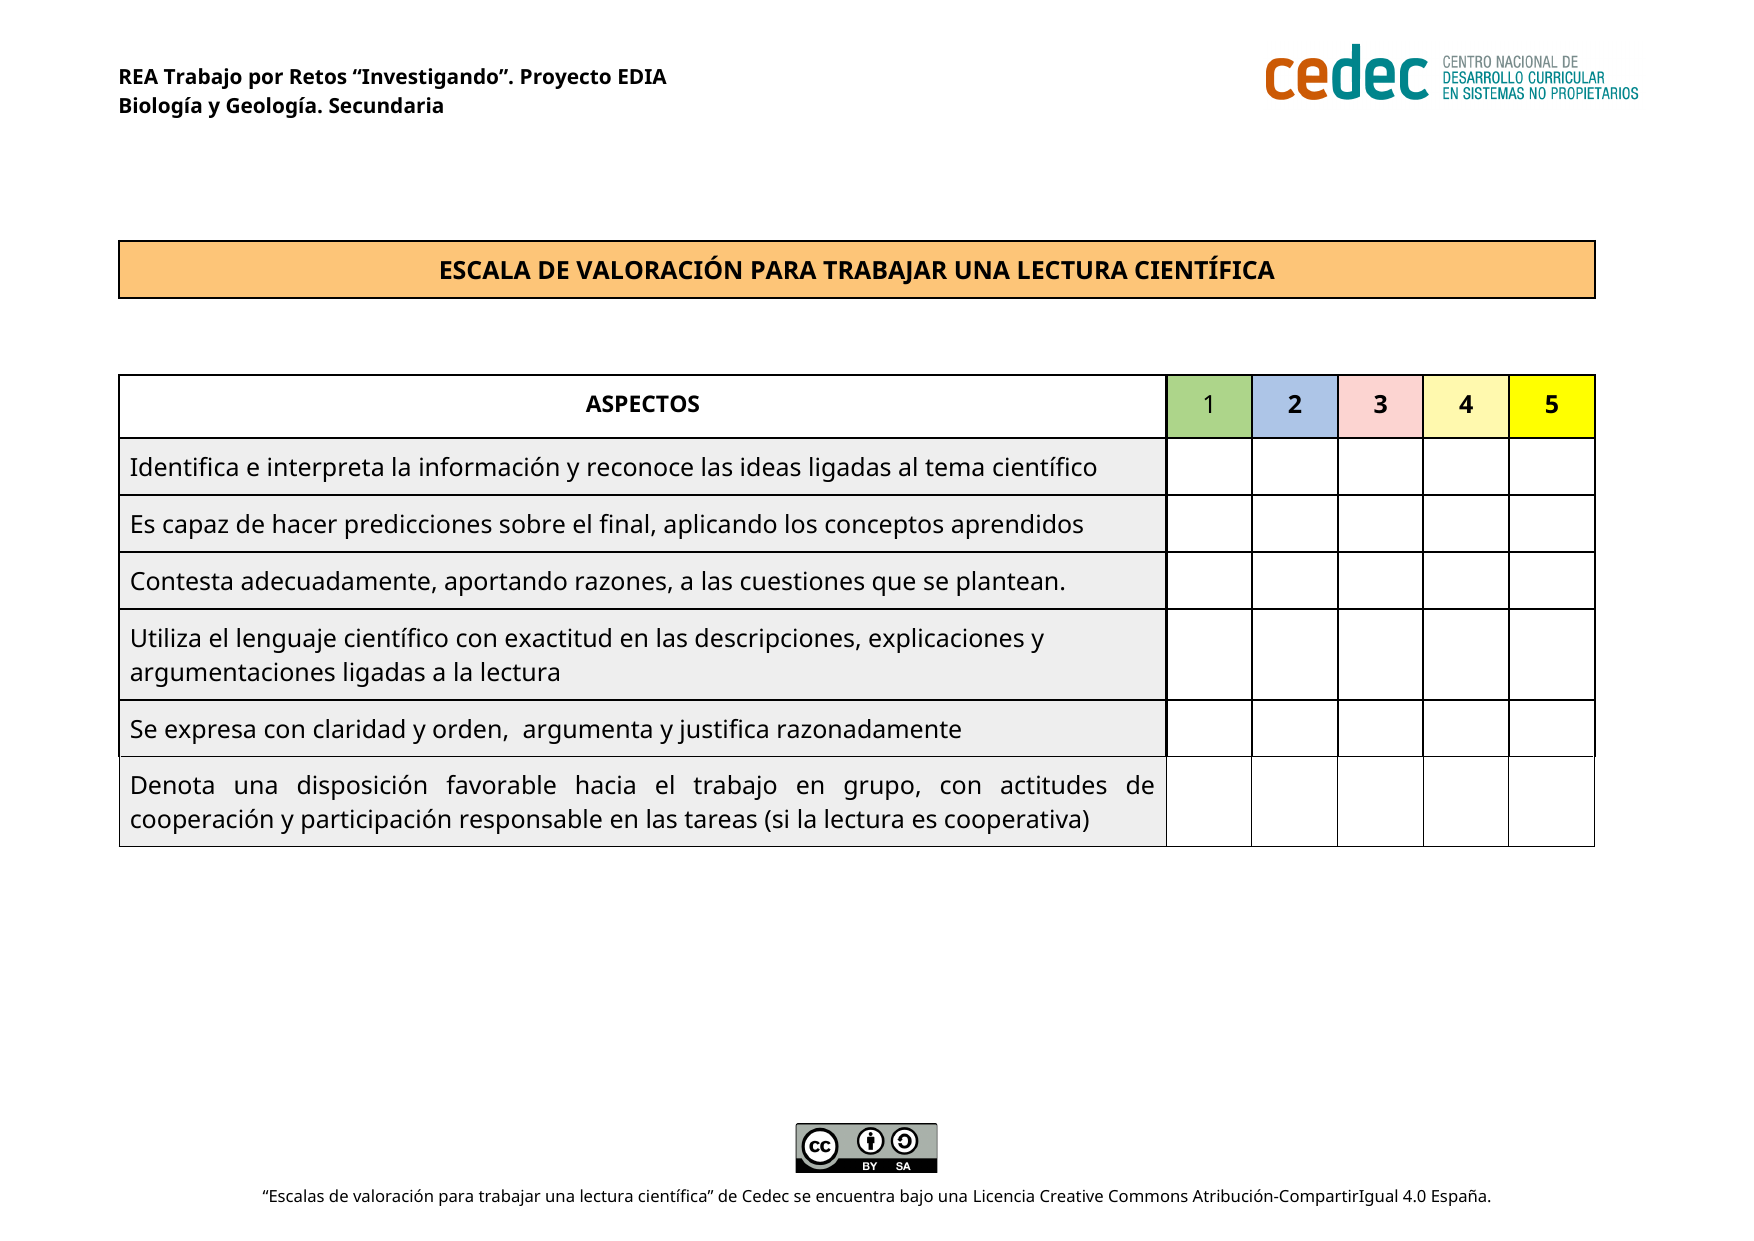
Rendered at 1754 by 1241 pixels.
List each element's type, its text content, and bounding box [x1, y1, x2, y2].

table_cell [1339, 610, 1422, 699]
table_header ASPECTOS [120, 376, 1165, 437]
table_cell [1339, 496, 1422, 551]
table_header 3 [1339, 376, 1422, 437]
table_cell [1510, 496, 1594, 551]
table_cell Identifica e interpreta la información y reconoce las ideas ligadas al tema científico [120, 439, 1165, 494]
table_header 4 [1424, 376, 1508, 437]
table_cell [1253, 610, 1337, 699]
table_cell [1253, 496, 1337, 551]
table_cell [1253, 701, 1337, 756]
table_cell [1510, 610, 1594, 699]
table_cell [1424, 701, 1508, 756]
table_header 1 [1168, 376, 1251, 437]
table_cell Es capaz de hacer predicciones sobre el final, aplicando los conceptos aprendidos [120, 496, 1165, 551]
table_cell [1424, 553, 1508, 608]
table_cell [1168, 553, 1251, 608]
table_cell [1424, 439, 1508, 494]
table_cell [1510, 439, 1594, 494]
table_cell [1253, 553, 1337, 608]
table_cell [1509, 756, 1594, 846]
table_cell [1424, 496, 1508, 551]
picture [1263, 41, 1647, 110]
table_cell Se expresa con claridad y orden, argumenta y justifica razonadamente [120, 701, 1165, 756]
table_cell Utiliza el lenguaje científico con exactitud en las descripciones, explicaciones y argumentaciones ligadas a la lectura [120, 610, 1165, 699]
table_cell [1167, 757, 1251, 846]
table_cell [1253, 439, 1337, 494]
table_cell [1168, 439, 1251, 494]
table_cell Denota una disposición favorable hacia el trabajo en grupo, con actitudes de cooperación y participación responsable en las tareas (si la lectura es cooperativa) [120, 757, 1166, 846]
table_header ESCALA DE VALORACIÓN PARA TRABAJAR UNA LECTURA CIENTÍFICA [120, 242, 1594, 297]
table_cell [1338, 757, 1423, 846]
table_cell [1168, 701, 1251, 756]
table_header 5 [1510, 376, 1594, 437]
table_cell Contesta adecuadamente, aportando razones, a las cuestiones que se plantean. [120, 553, 1165, 608]
table_cell [1252, 757, 1337, 846]
table_cell [1168, 610, 1251, 699]
table_cell [1168, 496, 1251, 551]
table_cell [1339, 701, 1422, 756]
table_cell [1339, 439, 1422, 494]
table_cell [1424, 757, 1508, 846]
table_cell [1424, 610, 1508, 699]
table_header 2 [1253, 376, 1337, 437]
table_cell [1510, 553, 1594, 608]
picture [795, 1123, 938, 1173]
table_cell [1339, 553, 1422, 608]
table_cell [1510, 701, 1594, 756]
